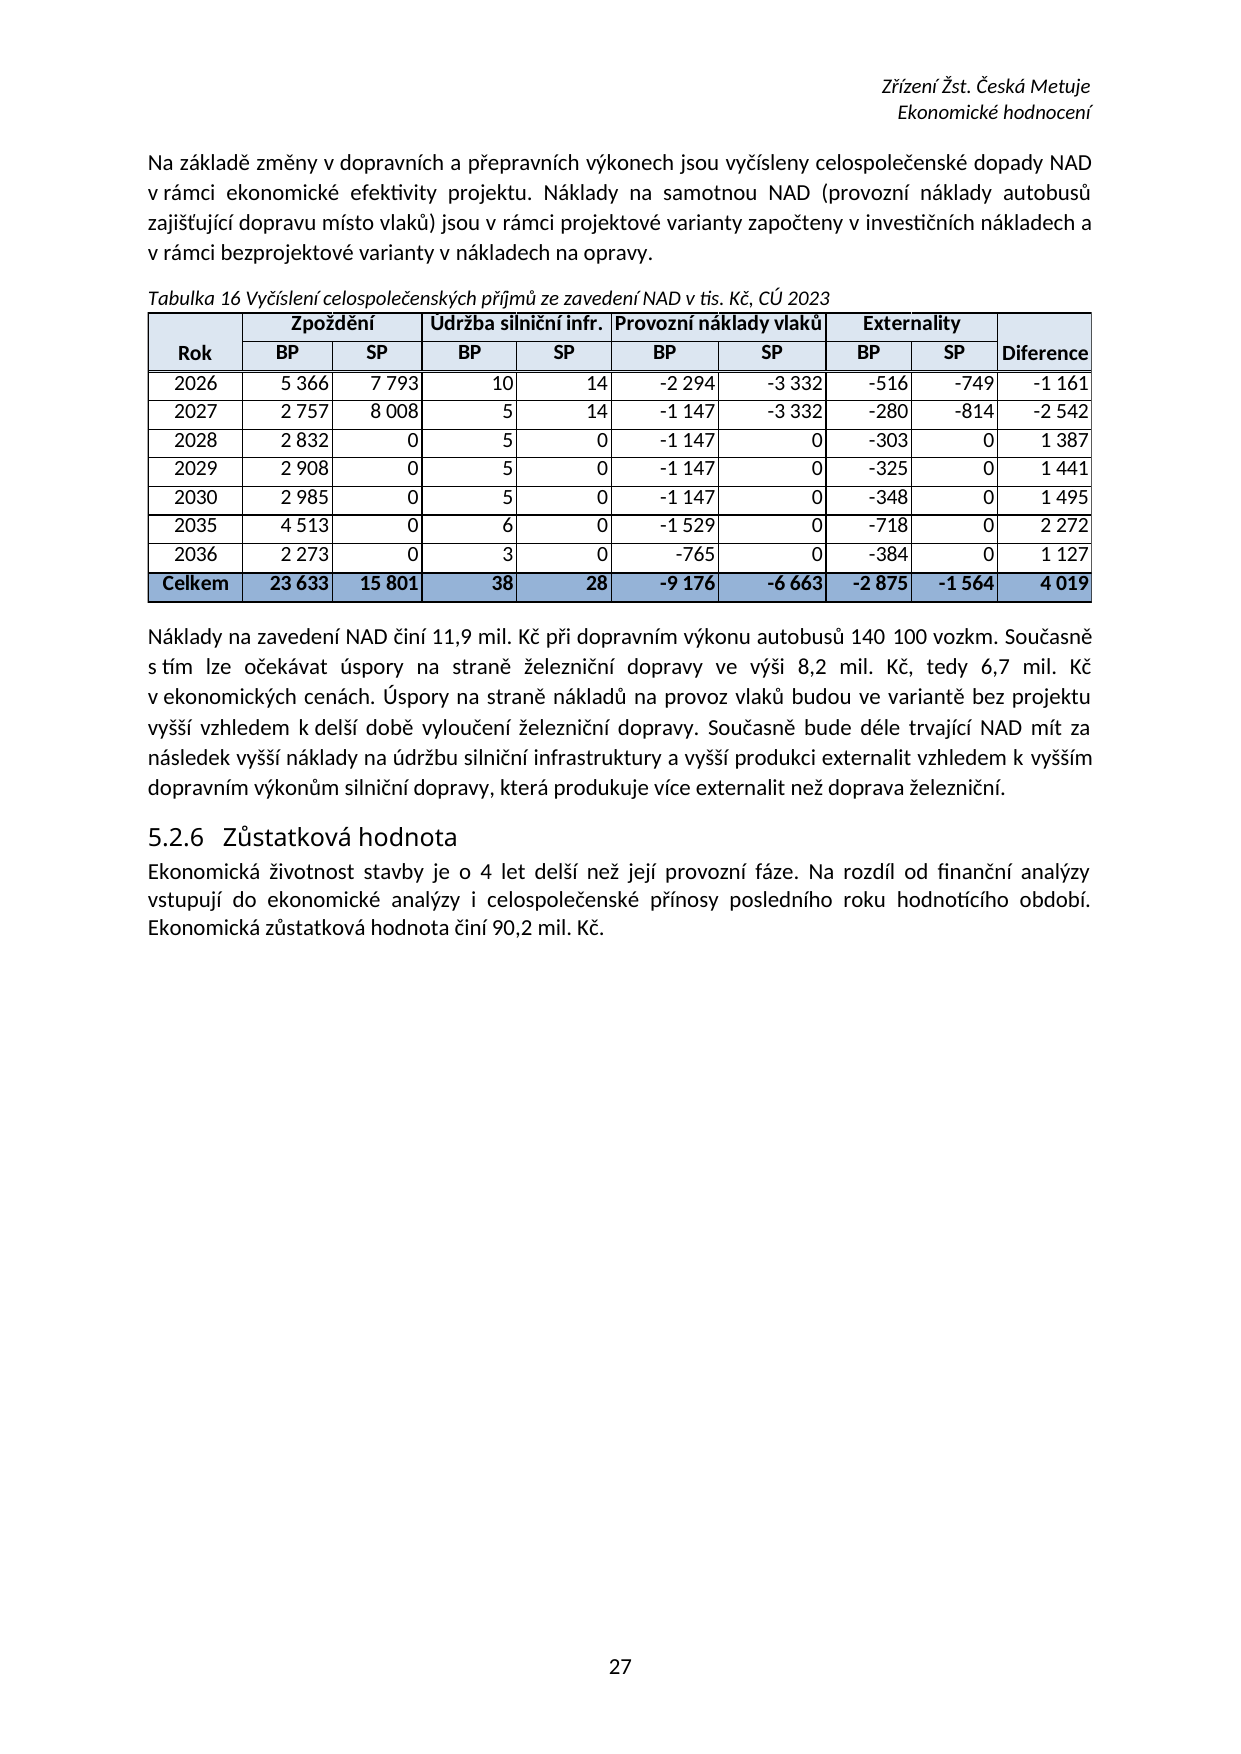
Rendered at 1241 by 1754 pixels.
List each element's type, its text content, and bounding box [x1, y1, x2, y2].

text Ekonomická životnost stavby je o 4 let delší než její provozní fáze. Na rozdíl od finanční analýzy vstupují do ekonomické analýzy i celospolečenské přínosy posledního roku hodnotícího období. Ekonomická zůstatková hodnota činí 90,2 mil. Kč. [148, 857, 1093, 941]
text Na základě změny v dopravních a přepravních výkonech jsou vyčísleny celospolečenské dopady NAD v rámci ekonomické efektivity projektu. Náklady na samotnou NAD (provozní náklady autobusů zajišťující dopravu místo vlaků) jsou v rámci projektové varianty započteny v investičních nákladech a v rámci bezprojektové varianty v nákladech na opravy. [148, 148, 1093, 266]
text Náklady na zavedení NAD činí 11,9 mil. Kč při dopravním výkonu autobusů 140 100 vozkm. Současně s tím lze očekávat úspory na straně železniční dopravy ve výši 8,2 mil. Kč, tedy 6,7 mil. Kč v ekonomických cenách. Úspory na straně nákladů na provoz vlaků budou ve variantě bez projektu vyšší vzhledem k delší době vyloučení železniční dopravy. Současně bude déle trvající NAD mít za následek vyšší náklady na údržbu silniční infrastruktury a vyšší produkci externalit vzhledem k vyšším dopravním výkonům silniční dopravy, která produkuje více externalit než doprava železniční. [148, 622, 1093, 801]
subtitle Zůstatková hodnota [148, 820, 1093, 854]
text Tabulka 16 Vyčíslení celospolečenských příjmů ze zavedení NAD v tis. Kč, CÚ 2023 [148, 285, 1093, 311]
